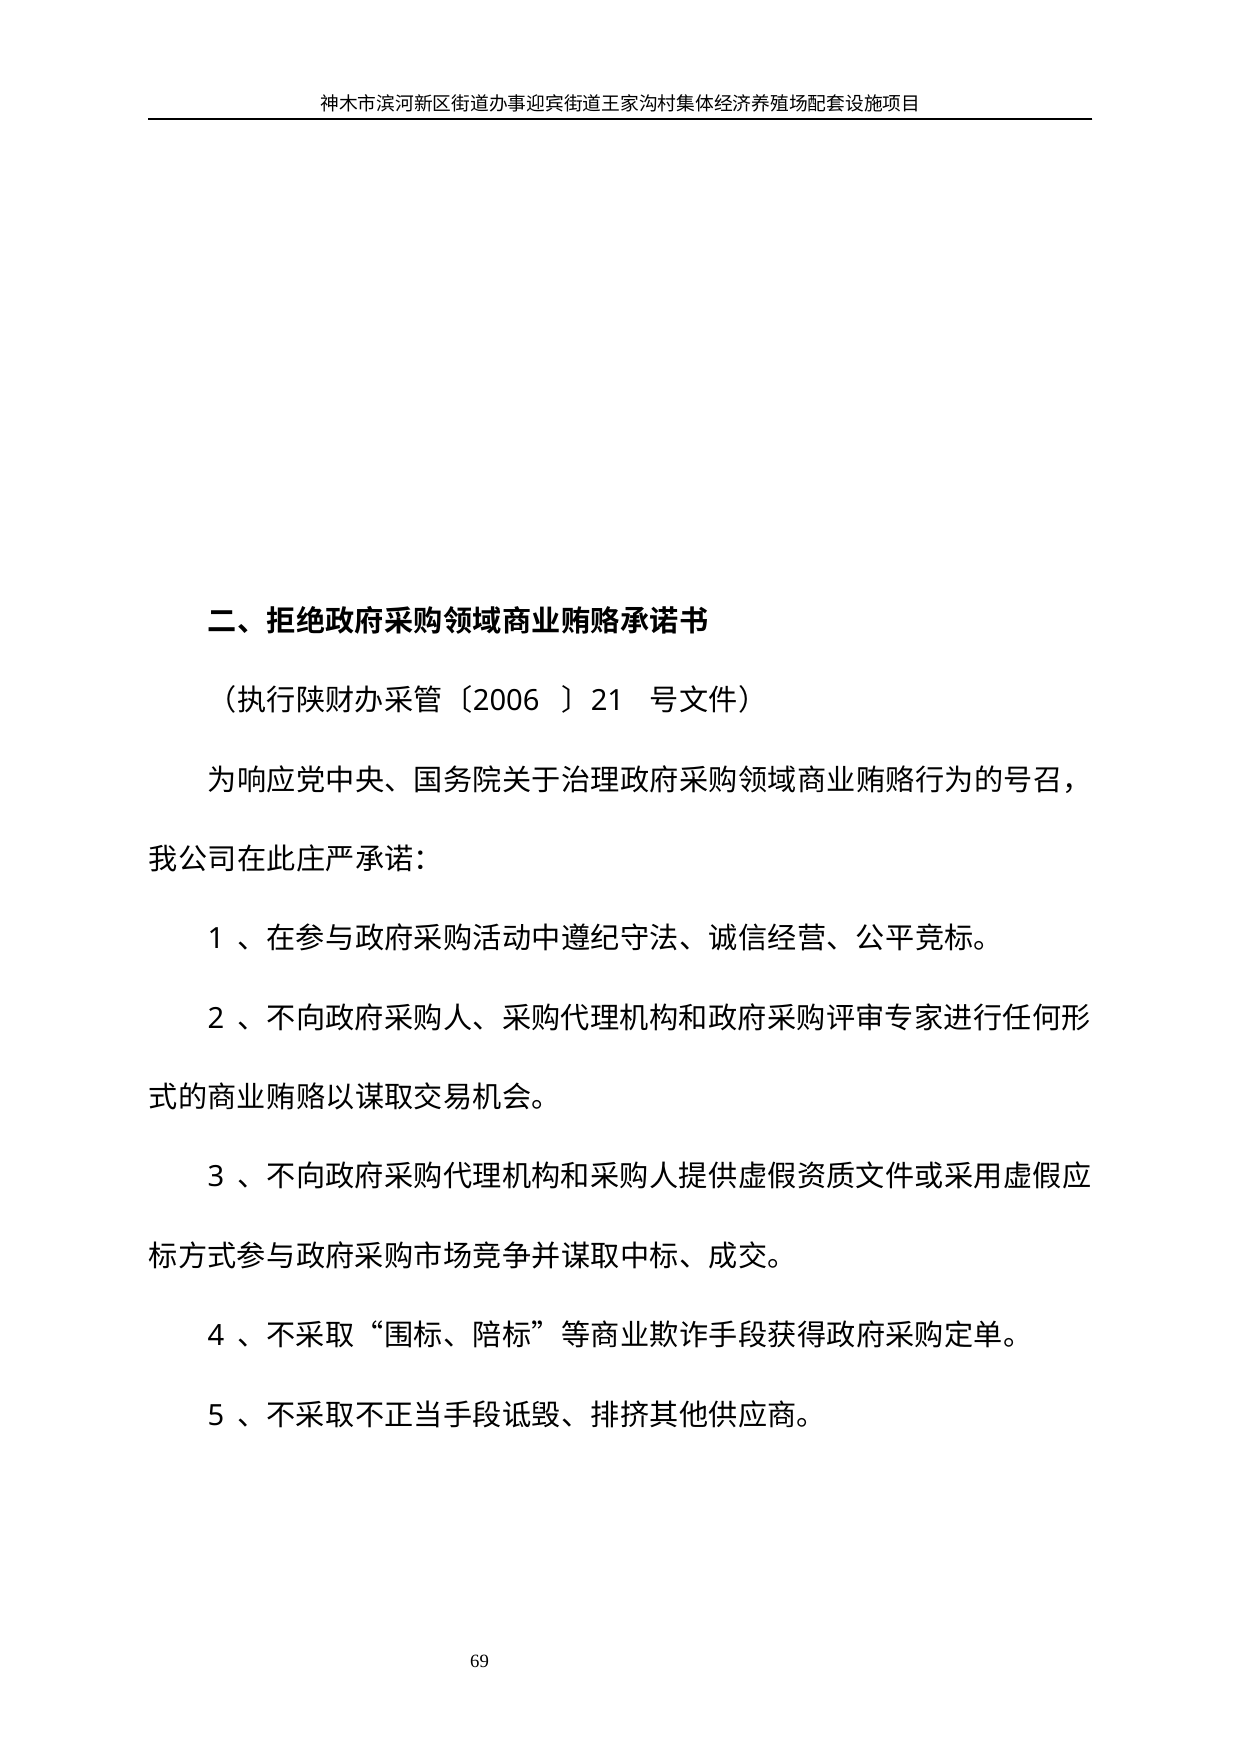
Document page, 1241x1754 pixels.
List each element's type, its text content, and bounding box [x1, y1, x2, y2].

text 2、不向政府采购人、采购代理机构和政府采购评审专家进行任何形式的商业贿赂以谋取交易机会。 [148, 976, 1092, 1134]
text 5、不采取不正当手段诋毁、排挤其他供应商。 [148, 1373, 1092, 1452]
text 3、不向政府采购代理机构和采购人提供虚假资质文件或采用虚假应标方式参与政府采购市场竞争并谋取中标、成交。 [148, 1134, 1092, 1293]
text 1、在参与政府采购活动中遵纪守法、诚信经营、公平竞标。 [148, 896, 1092, 976]
text 为响应党中央、国务院关于治理政府采购领域商业贿赂行为的号召，我公司在此庄严承诺： [148, 738, 1092, 896]
text 4、不采取“围标、陪标”等商业欺诈手段获得政府采购定单。 [148, 1293, 1092, 1373]
text 二、拒绝政府采购领域商业贿赂承诺书 [148, 579, 1092, 658]
text （执行陕财办采管〔2006〕21号文件） [148, 658, 1092, 738]
